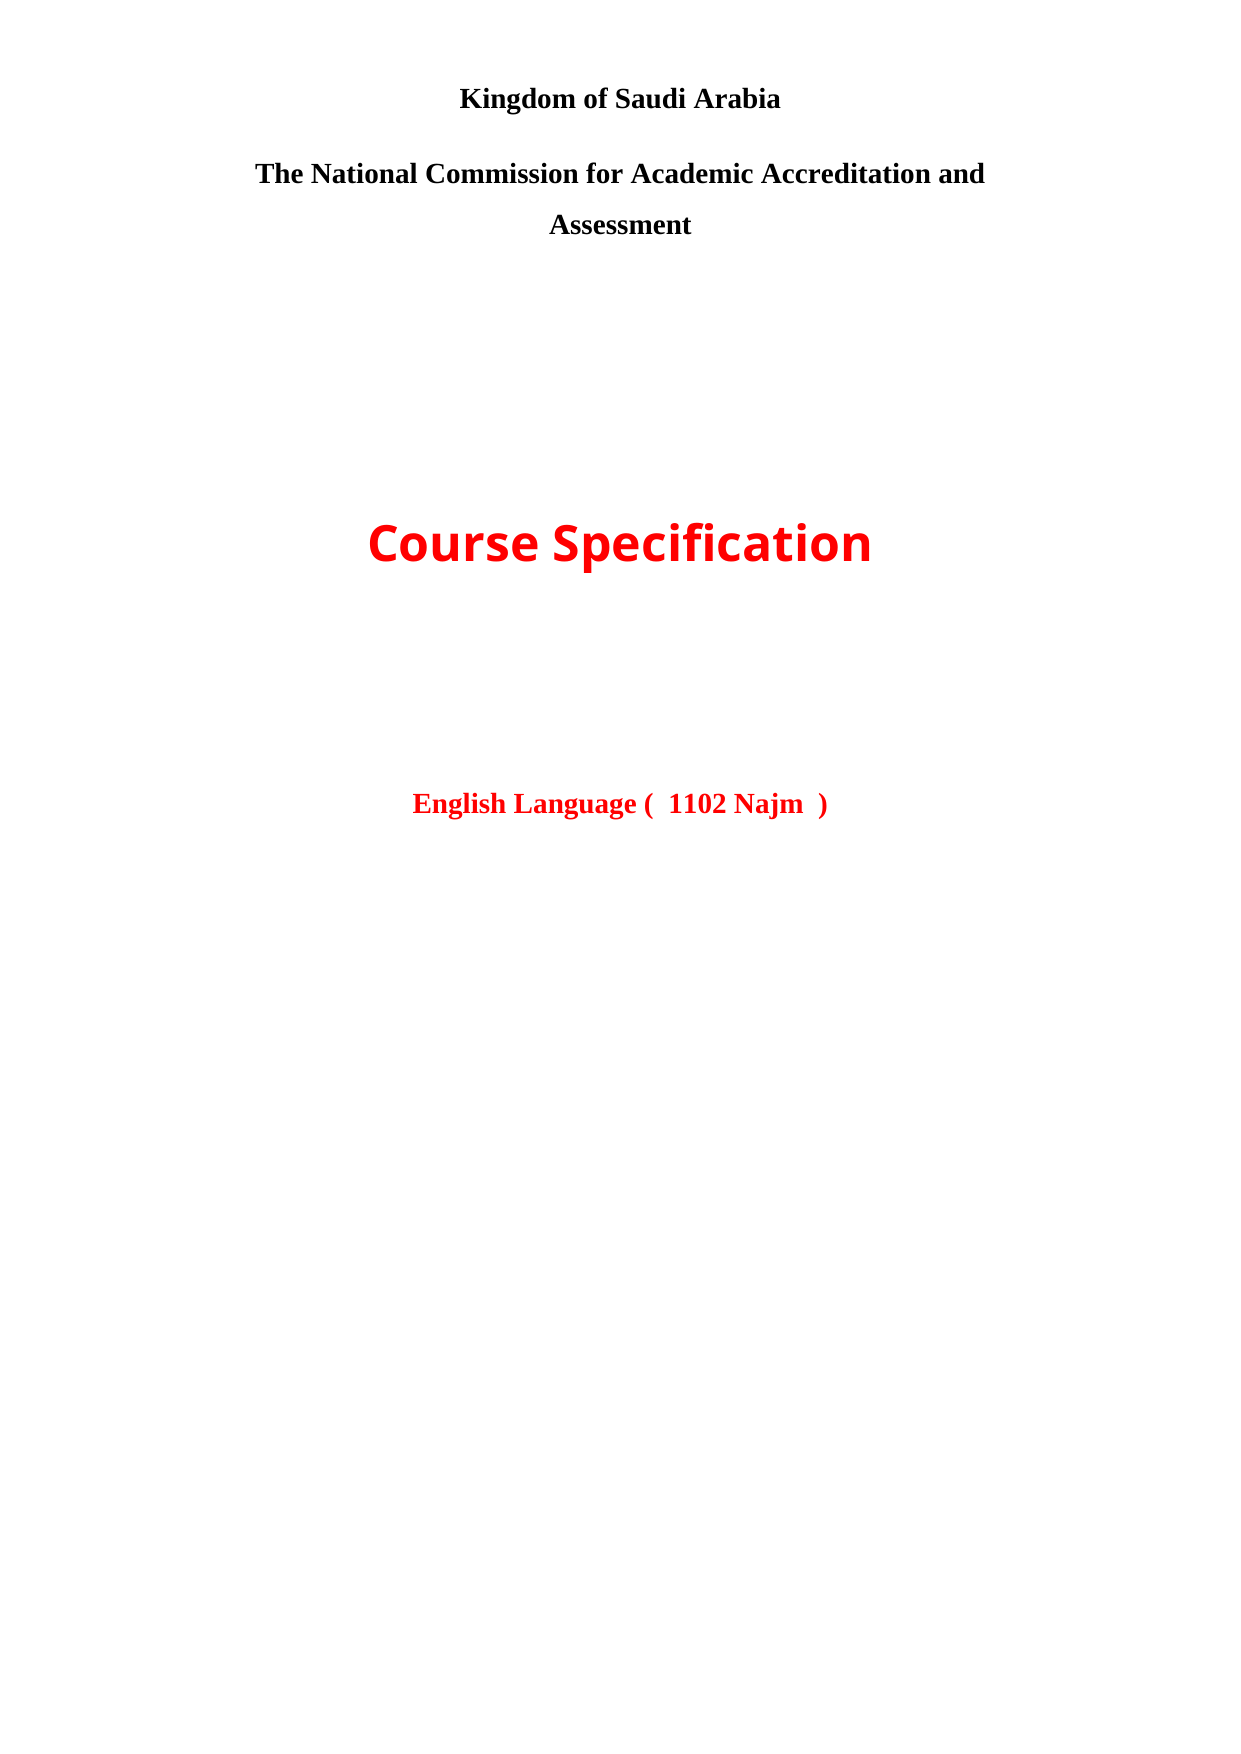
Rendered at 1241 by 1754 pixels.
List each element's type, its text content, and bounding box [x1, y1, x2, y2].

text The National Commission for Academic Accreditation and Assessment [187, 157, 1053, 240]
text Kingdom of Saudi Arabia [187, 81, 1053, 115]
text Course Specification [187, 508, 1053, 576]
text English Language ( 1102 Najm ) [187, 786, 1053, 819]
